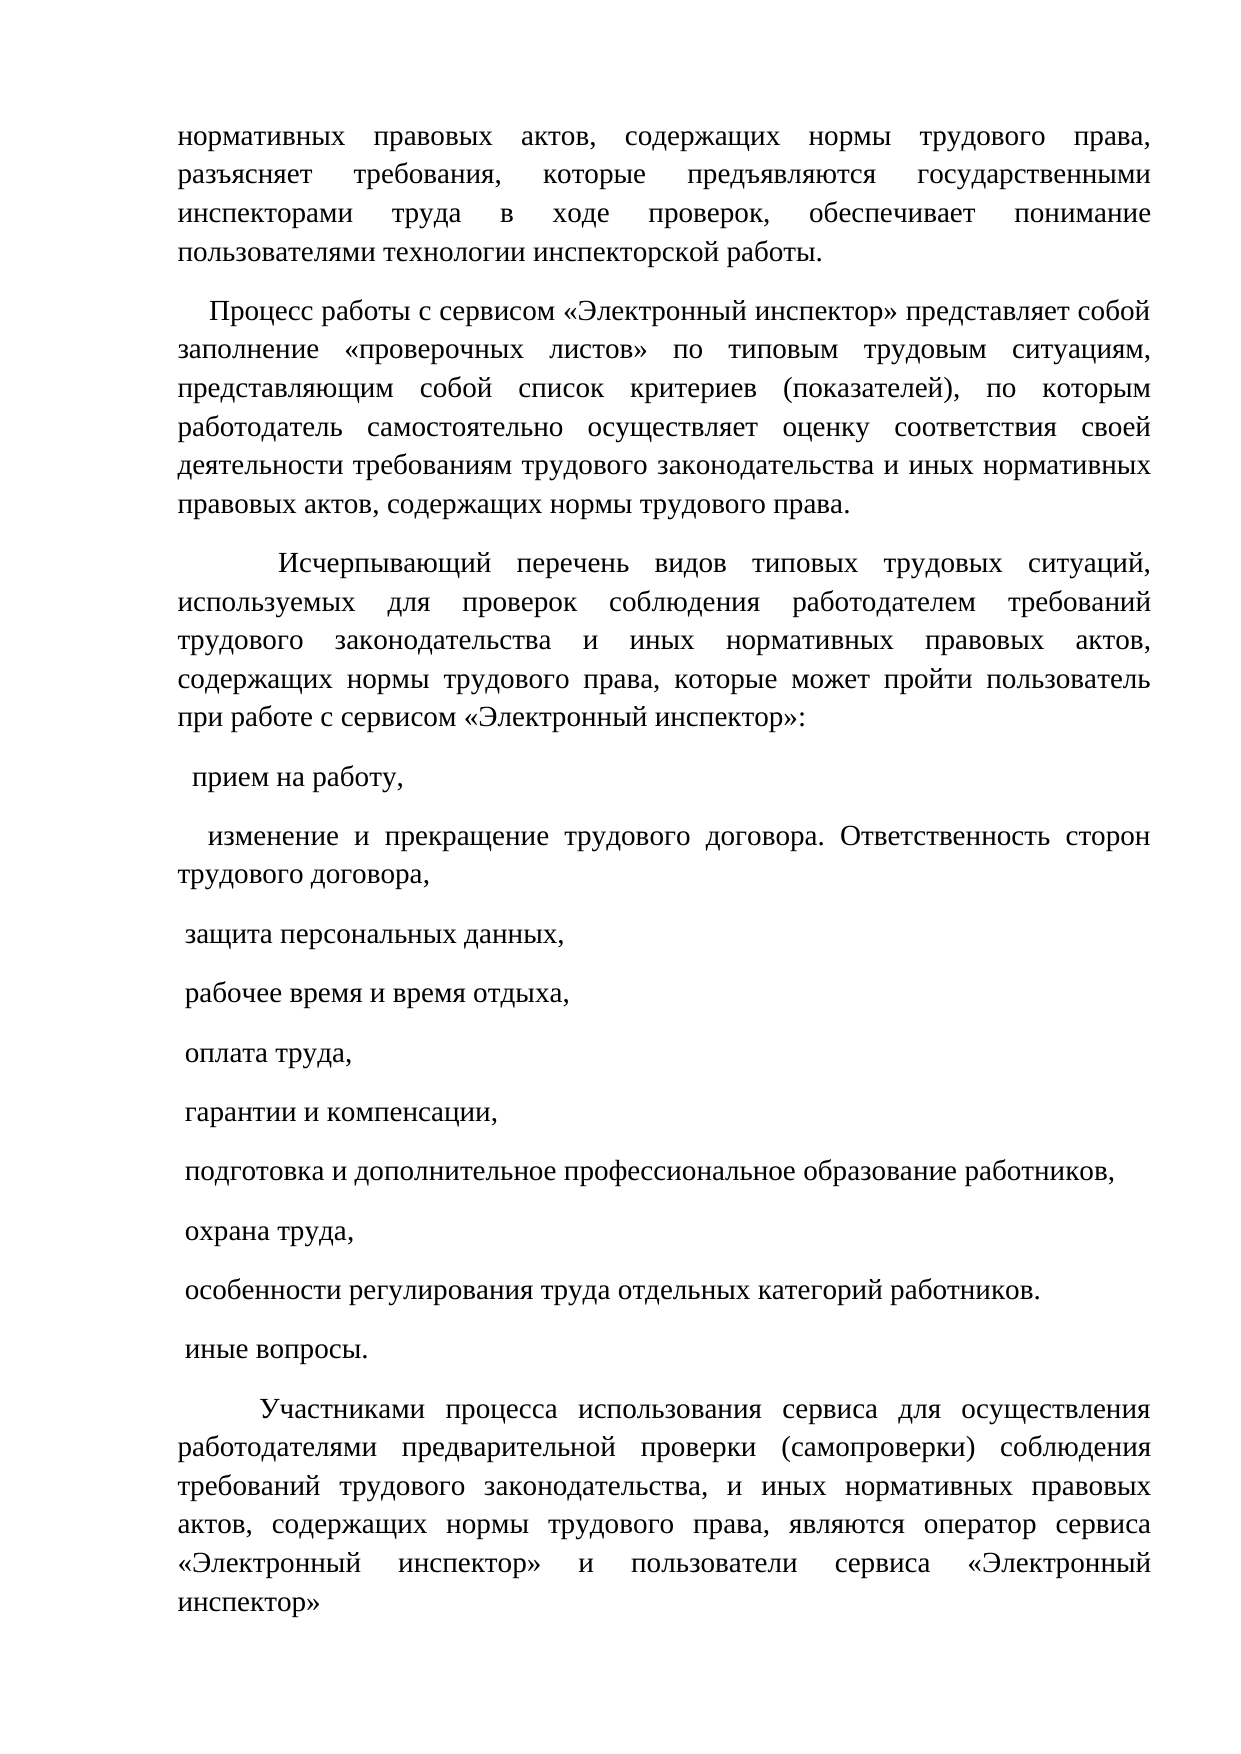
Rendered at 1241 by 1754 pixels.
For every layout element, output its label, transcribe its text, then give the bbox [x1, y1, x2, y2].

text гарантии и компенсации, [177, 1094, 1152, 1128]
text прием на работу, [177, 759, 1152, 792]
text Исчерпывающий перечень видов типовых трудовых ситуаций, используемых для проверок соблюдения работодателем требований трудового законодательства и иных нормативных правовых актов, содержащих нормы трудового права, которые может пройти пользователь при работе с сервисом «Электронный инспектор»: [177, 545, 1152, 733]
text Участниками процесса использования сервиса для осуществления работодателями предварительной проверки (самопроверки) соблюдения требований трудового законодательства, и иных нормативных правовых актов, содержащих нормы трудового права, являются оператор сервиса «Электронный инспектор» и пользователи сервиса «Электронный инспектор» [177, 1391, 1152, 1617]
text защита персональных данных, [177, 916, 1152, 949]
text изменение и прекращение трудового договора. Ответственность сторон трудового договора, [177, 818, 1152, 890]
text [177, 118, 1152, 267]
text Процесс работы с сервисом «Электронный инспектор» представляет собой заполнение «проверочных листов» по типовым трудовым ситуациям, представляющим собой список критериев (показателей), по которым работодатель самостоятельно осуществляет оценку соответствия своей деятельности требованиям трудового законодательства и иных нормативных правовых актов, содержащих нормы трудового права. [177, 293, 1152, 519]
text иные вопросы. [177, 1332, 1152, 1365]
text оплата труда, [177, 1035, 1152, 1068]
text рабочее время и время отдыха, [177, 975, 1152, 1009]
text подготовка и дополнительное профессиональное образование работников, [177, 1153, 1152, 1187]
text особенности регулирования труда отдельных категорий работников. [177, 1272, 1152, 1306]
text охрана труда, [177, 1213, 1152, 1246]
